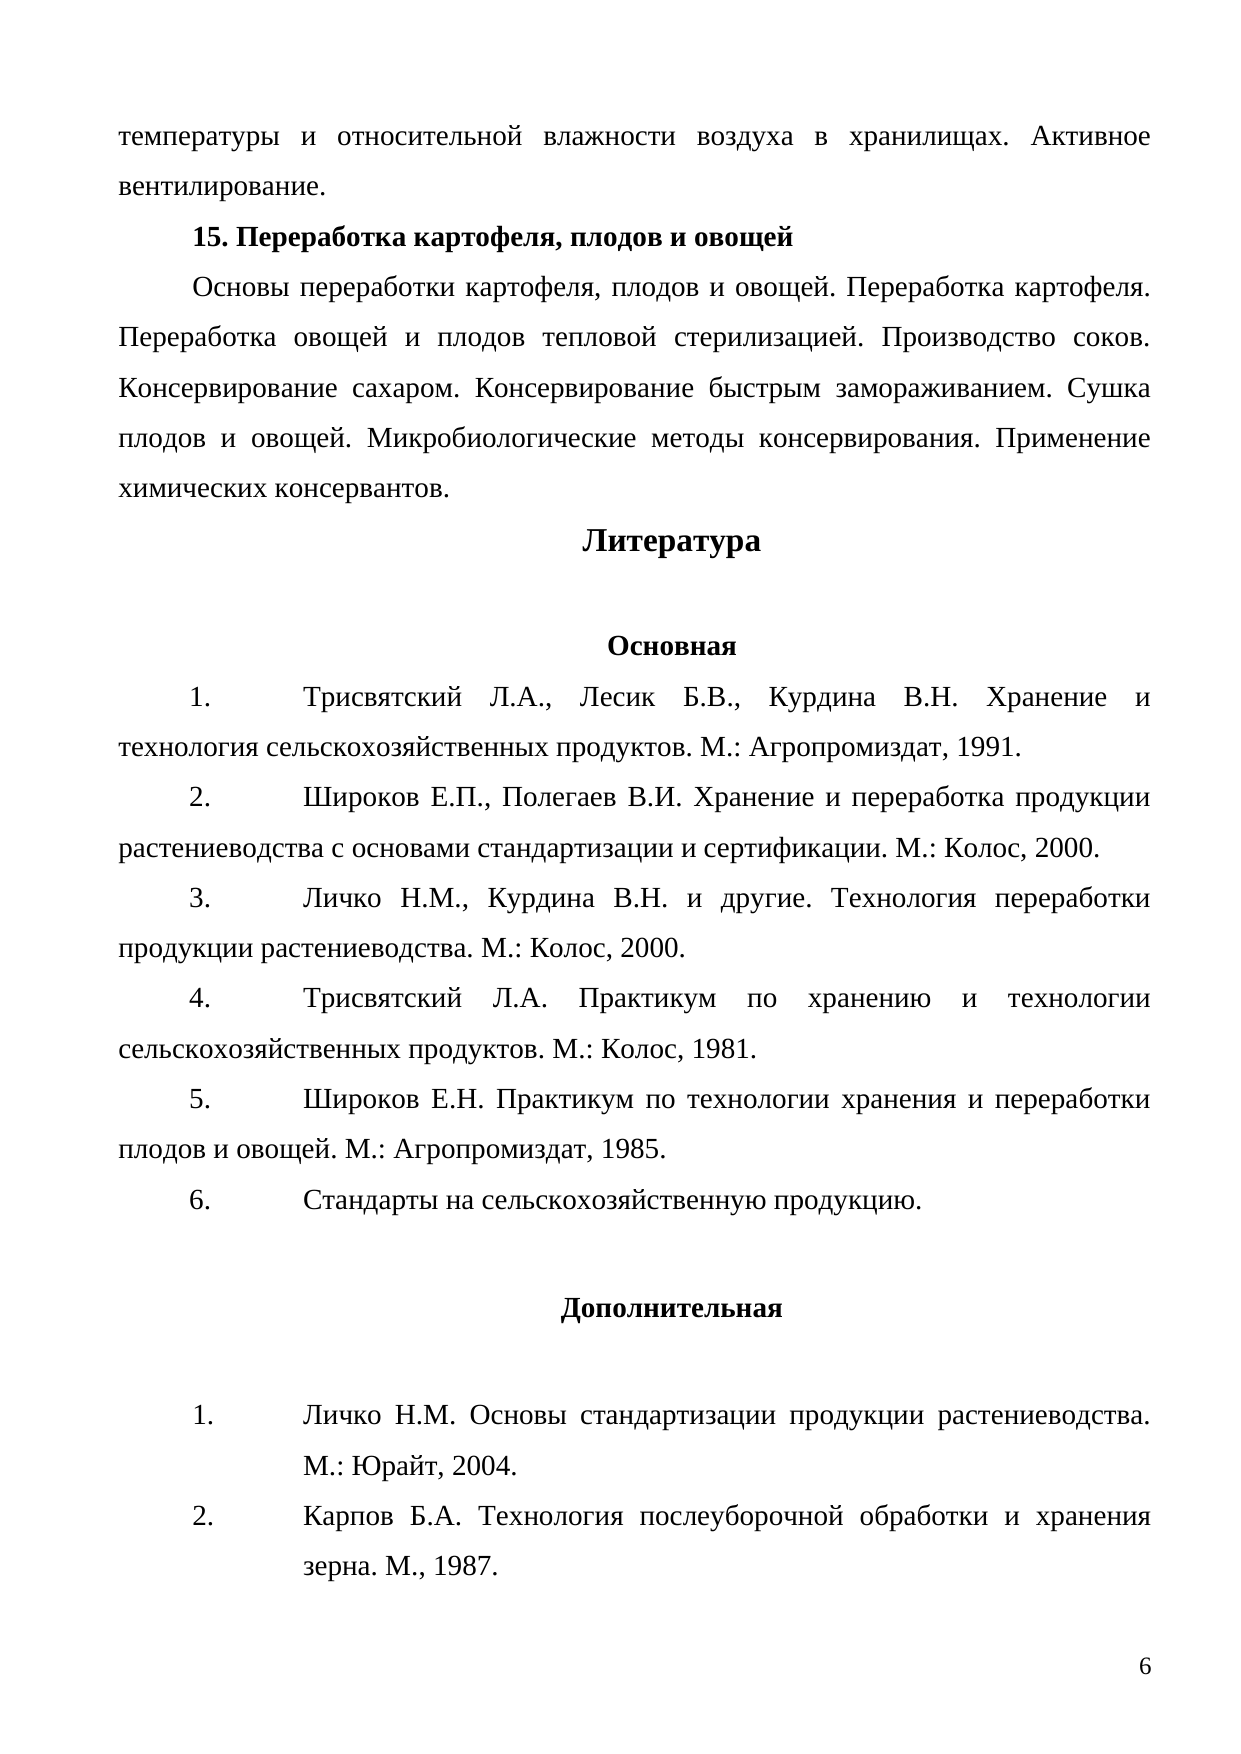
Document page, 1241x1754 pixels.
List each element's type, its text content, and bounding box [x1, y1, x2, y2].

list Трисвятский Л.А. Практикум по хранению и технологии сельскохозяйственных продуктов. М.: Колос, 1981. [118, 981, 1152, 1064]
text Основы переработки картофеля, плодов и овощей. Переработка картофеля. Переработка овощей и плодов тепловой стерилизацией. Производство соков. Консервирование сахаром. Консервирование быстрым замораживанием. Сушка плодов и овощей. Микробиологические методы консервирования. Применение химических консервантов. [118, 269, 1152, 504]
list Карпов Б.А. Технология послеуборочной обработки и хранения зерна. М., 1987. [192, 1498, 1152, 1582]
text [118, 118, 1152, 202]
list Стандарты на сельскохозяйственную продукцию. [118, 1182, 1152, 1215]
list Широков Е.П., Полегаев В.И. Хранение и переработка продукции растениеводства с основами стандартизации и сертификации. М.: Колос, 2000. [118, 779, 1152, 863]
list Трисвятский Л.А., Лесик Б.В., Курдина В.Н. Хранение и технология сельскохозяйственных продуктов. М.: Агропромиздат, 1991. [118, 679, 1152, 763]
list Широков Е.Н. Практикум по технологии хранения и переработки плодов и овощей. М.: Агропромиздат, 1985. [118, 1081, 1152, 1165]
list Личко Н.М. Основы стандартизации продукции растениеводства. М.: Юрайт, 2004. [192, 1397, 1152, 1481]
list Личко Н.М., Курдина В.Н. и другие. Технология переработки продукции растениеводства. М.: Колос, 2000. [118, 880, 1152, 964]
text Литература [118, 521, 1152, 559]
text 15. Переработка картофеля, плодов и овощей [118, 219, 1152, 252]
text Основная [118, 628, 1152, 662]
text Дополнительная [118, 1290, 1152, 1323]
